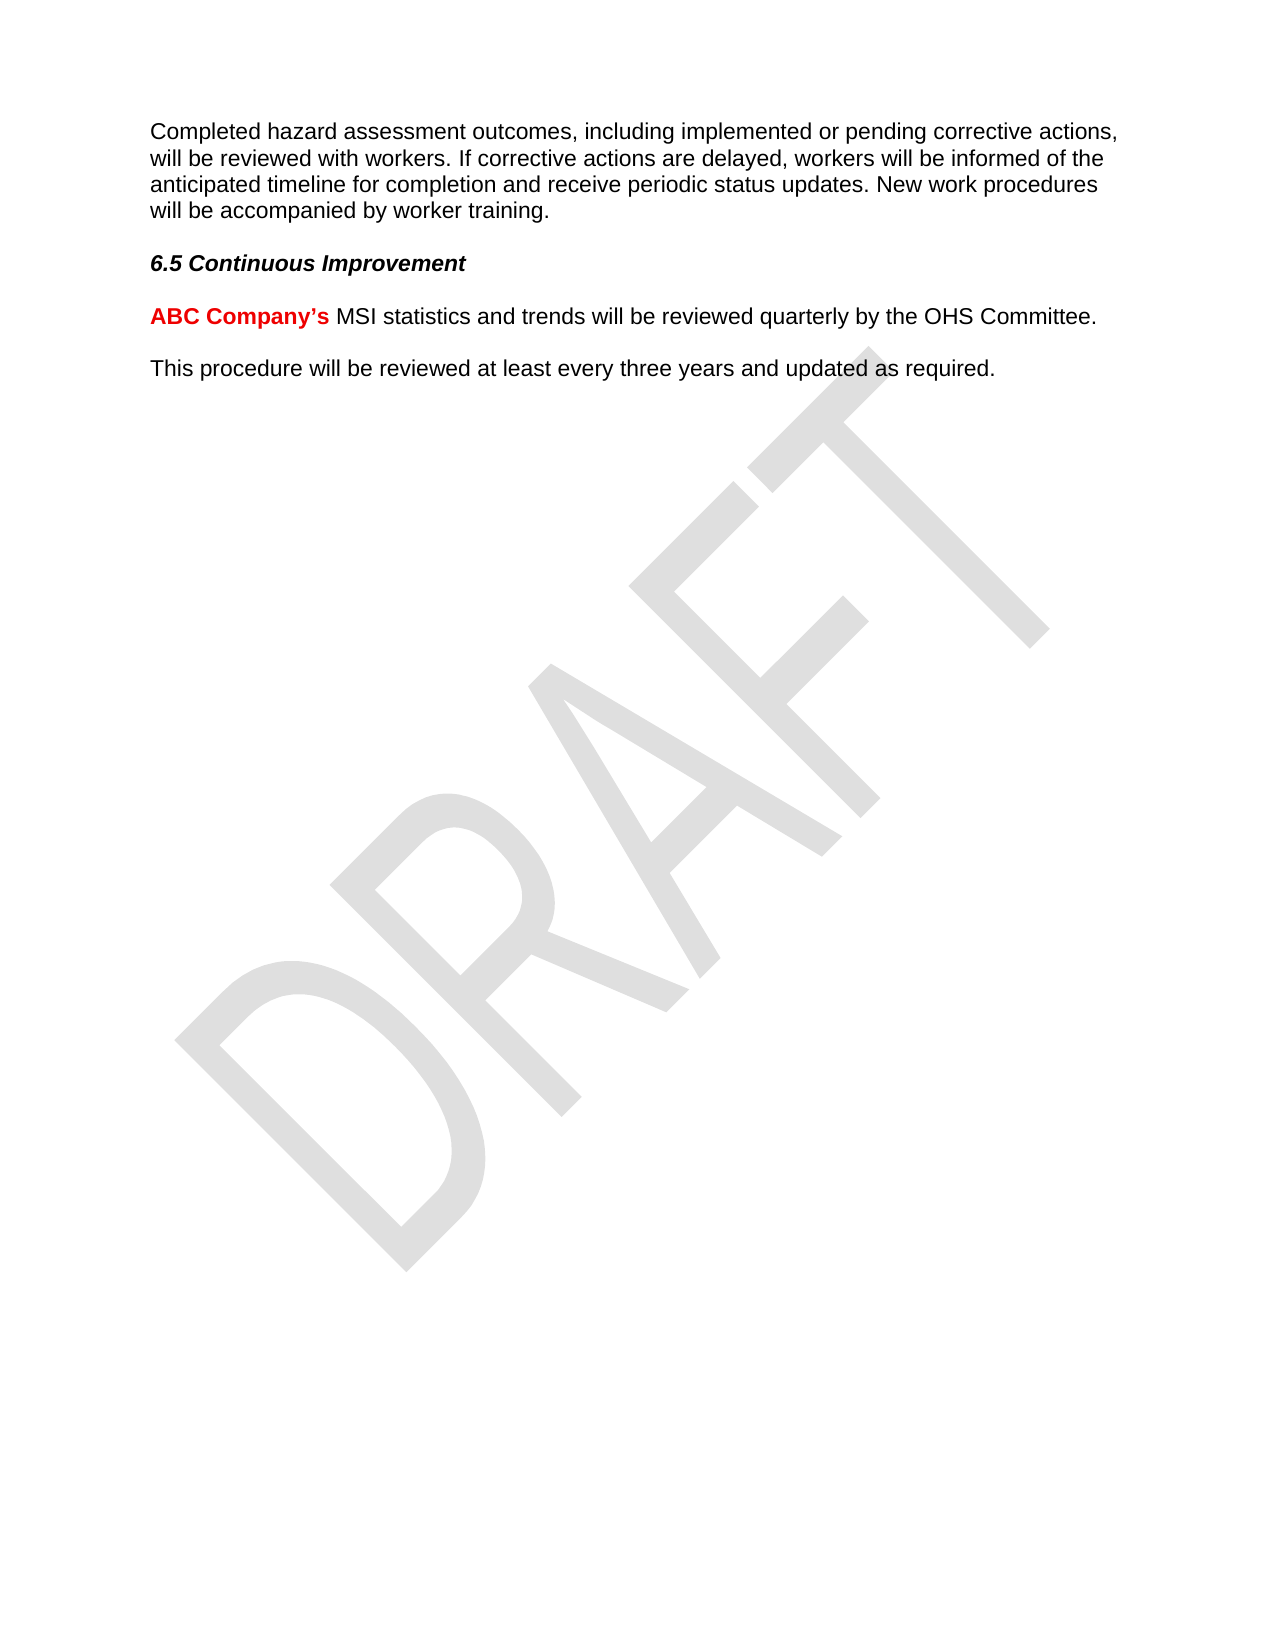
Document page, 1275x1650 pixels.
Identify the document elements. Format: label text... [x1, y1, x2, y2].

text This procedure will be reviewed at least every three years and updated as required. [150, 355, 1125, 382]
text Completed hazard assessment outcomes, including implemented or pending corrective actions, will be reviewed with workers. If corrective actions are delayed, workers will be informed of the anticipated timeline for completion and receive periodic status updates. New work procedures will be accompanied by worker training. [150, 118, 1125, 223]
subtitle 6.5 Continuous Improvement [150, 250, 1125, 276]
text ABC Company’s MSI statistics and trends will be reviewed quarterly by the OHS Committee. [150, 303, 1125, 329]
